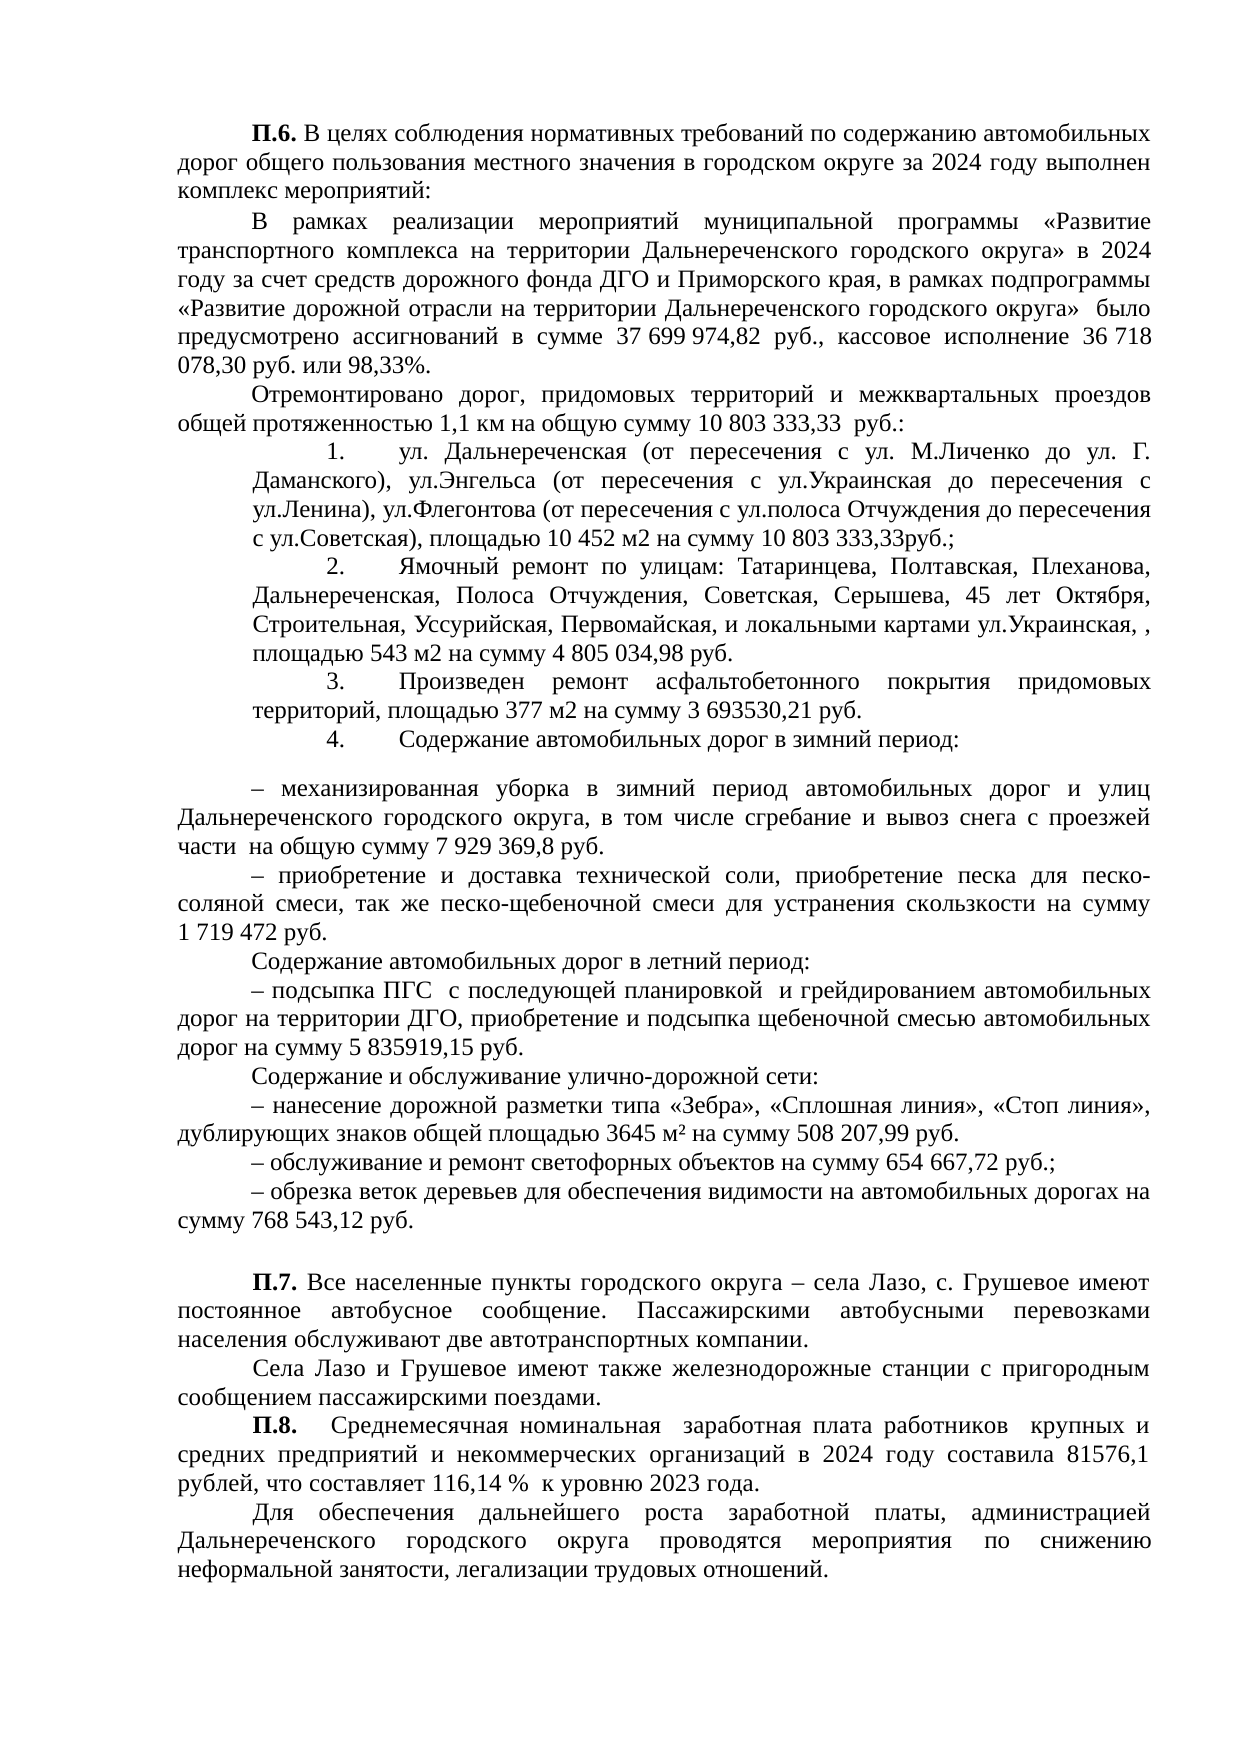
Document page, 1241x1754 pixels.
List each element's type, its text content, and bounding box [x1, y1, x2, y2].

text Содержание автомобильных дорог в летний период: [177, 946, 1152, 975]
list Ямочный ремонт по улицам: Татаринцева, Полтавская, Плеханова, Дальнереченская, Полоса Отчуждения, Советская, Серышева, 45 лет Октября, Строительная, Уссурийская, Первомайская, и локальными картами ул.Украинская, , площадью 543 м2 на сумму 4 805 034,98 руб. [252, 551, 1152, 666]
text – нанесение дорожной разметки типа «Зебра», «Сплошная линия», «Стоп линия», дублирующих знаков общей площадью 3645 м² на сумму 508 207,99 руб. [177, 1090, 1152, 1147]
title П.7. Все населенные пункты городского округа – села Лазо, с. Грушевое имеют постоянное автобусное сообщение. Пассажирскими автобусными перевозками населения обслуживают две автотранспортных компании. [177, 1267, 1152, 1353]
title П.8. Среднемесячная номинальная заработная плата работников крупных и средних предприятий и некоммерческих организаций в 2024 году составила 81576,1 рублей, что составляет 116,14 % к уровню 2023 года. [177, 1410, 1152, 1497]
text – обслуживание и ремонт светофорных объектов на сумму 654 667,72 руб.; [177, 1147, 1152, 1176]
text – механизированная уборка в зимний период автомобильных дорог и улиц Дальнереченского городского округа, в том числе сгребание и вывоз снега с проезжей части на общую сумму 7 929 369,8 руб. [177, 773, 1152, 860]
title Села Лазо и Грушевое имеют также железнодорожные станции с пригородным сообщением пассажирскими поездами. [177, 1353, 1152, 1410]
text В рамках реализации мероприятий муниципальной программы «Развитие транспортного комплекса на территории Дальнереченского городского округа» в 2024 году за счет средств дорожного фонда ДГО и Приморского края, в рамках подпрограммы «Развитие дорожной отрасли на территории Дальнереченского городского округа» было предусмотрено ассигнований в сумме 37 699 974,82 руб., кассовое исполнение 36 718 078,30 руб. или 98,33%. [177, 206, 1152, 379]
list Содержание автомобильных дорог в зимний период: [252, 724, 1152, 753]
text – подсыпка ПГС с последующей планировкой и грейдированием автомобильных дорог на территории ДГО, приобретение и подсыпка щебеночной смесью автомобильных дорог на сумму 5 835919,15 руб. [177, 975, 1152, 1061]
list Произведен ремонт асфальтобетонного покрытия придомовых территорий, площадью 377 м2 на сумму 3 693530,21 руб. [252, 666, 1152, 724]
list ул. Дальнереченская (от пересечения с ул. М.Личенко до ул. Г. Даманского), ул.Энгельса (от пересечения с ул.Украинская до пересечения с ул.Ленина), ул.Флегонтова (от пересечения с ул.полоса Отчуждения до пересечения с ул.Советская), площадью 10 452 м2 на сумму 10 803 333,33руб.; [252, 436, 1152, 551]
title Для обеспечения дальнейшего роста заработной платы, администрацией Дальнереченского городского округа проводятся мероприятия по снижению неформальной занятости, легализации трудовых отношений. [177, 1497, 1152, 1583]
text П.6. В целях соблюдения нормативных требований по содержанию автомобильных дорог общего пользования местного значения в городском округе за 2024 году выполнен комплекс мероприятий: [177, 118, 1152, 204]
text Отремонтировано дорог, придомовых территорий и межквартальных проездов общей протяженностью 1,1 км на общую сумму 10 803 333,33 руб.: [177, 379, 1152, 436]
text – приобретение и доставка технической соли, приобретение песка для песко-соляной смеси, так же песко-щебеночной смеси для устранения скользкости на сумму 1 719 472 руб. [177, 860, 1152, 946]
text Содержание и обслуживание улично-дорожной сети: [177, 1061, 1152, 1090]
text – обрезка веток деревьев для обеспечения видимости на автомобильных дорогах на сумму 768 543,12 руб. [177, 1176, 1152, 1233]
